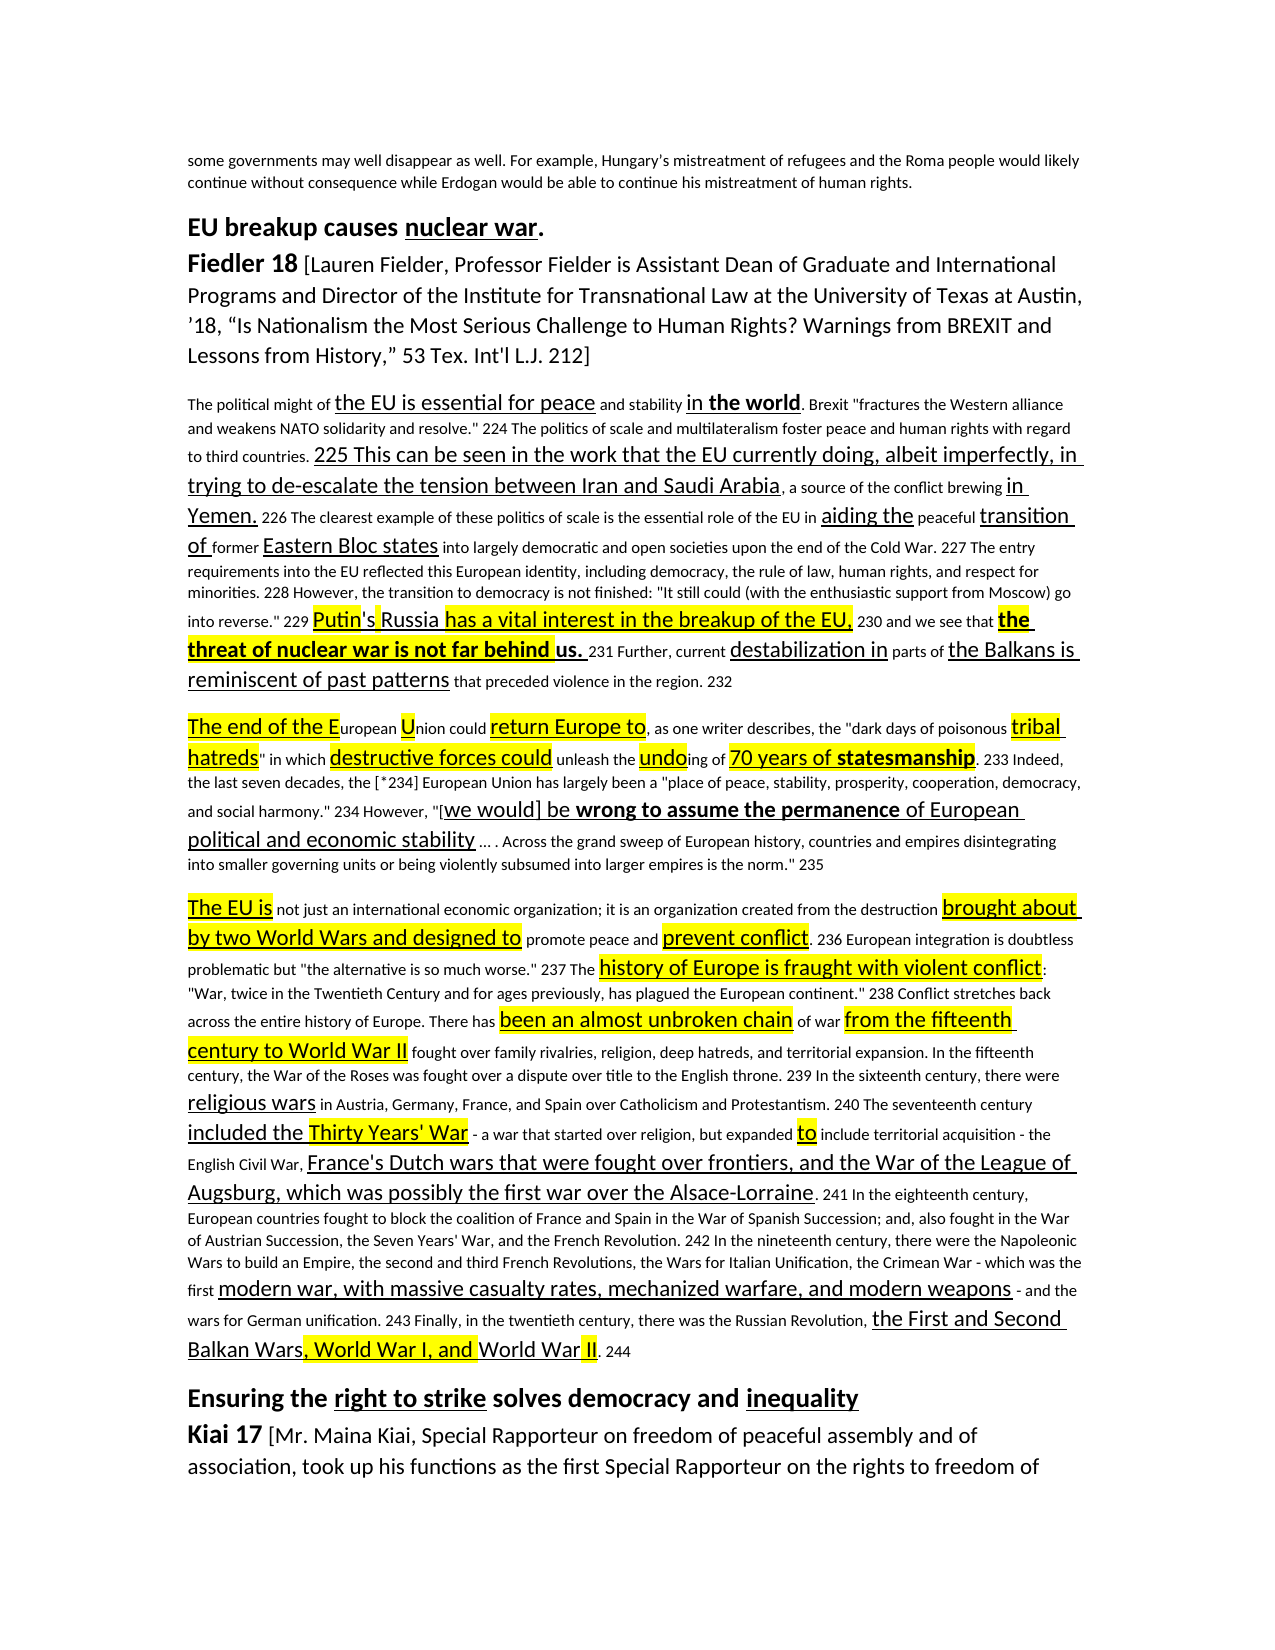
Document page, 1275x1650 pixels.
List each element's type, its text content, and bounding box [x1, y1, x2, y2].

text The political might of the EU is essential for peace and stability in the world. Brexit "fractures the Western alliance and weakens NATO solidarity and resolve." 224 The politics of scale and multilateralism foster peace and human rights with regard to third countries. 225 This can be seen in the work that the EU currently doing, albeit imperfectly, in trying to de-escalate the tension between Iran and Saudi Arabia, a source of the conflict brewing in Yemen. 226 The clearest example of these politics of scale is the essential role of the EU in aiding the peaceful transition of former Eastern Bloc states into largely democratic and open societies upon the end of the Cold War. 227 The entry requirements into the EU reflected this European identity, including democracy, the rule of law, human rights, and respect for minorities. 228 However, the transition to democracy is not finished: "It still could (with the enthusiastic support from Moscow) go into reverse." 229 Putin's Russia has a vital interest in the breakup of the EU, 230 and we see that the threat of nuclear war is not far behind us. 231 Further, current destabilization in parts of the Balkans is reminiscent of past patterns that preceded violence in the region. 232 [187, 388, 1087, 694]
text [187, 150, 1087, 192]
subtitle Ensuring the right to strike solves democracy and inequality [187, 1382, 1087, 1415]
text The EU is not just an international economic organization; it is an organization created from the destruction brought about by two World Wars and designed to promote peace and prevent conflict. 236 European integration is doubtless problematic but "the alternative is so much worse." 237 The history of Europe is fraught with violent conflict: "War, twice in the Twentieth Century and for ages previously, has plagued the European continent." 238 Conflict stretches back across the entire history of Europe. There has been an almost unbroken chain of war from the fifteenth century to World War II fought over family rivalries, religion, deep hatreds, and territorial expansion. In the fifteenth century, the War of the Roses was fought over a dispute over title to the English throne. 239 In the sixteenth century, there were religious wars in Austria, Germany, France, and Spain over Catholicism and Protestantism. 240 The seventeenth century included the Thirty Years' War - a war that started over religion, but expanded to include territorial acquisition - the English Civil War, France's Dutch wars that were fought over frontiers, and the War of the League of Augsburg, which was possibly the first war over the Alsace-Lorraine. 241 In the eighteenth century, European countries fought to block the coalition of France and Spain in the War of Spanish Succession; and, also fought in the War of Austrian Succession, the Seven Years' War, and the French Revolution. 242 In the nineteenth century, there were the Napoleonic Wars to build an Empire, the second and third French Revolutions, the Wars for Italian Unification, the Crimean War - which was the first modern war, with massive casualty rates, mechanized warfare, and modern weapons - and the wars for German unification. 243 Finally, in the twentieth century, there was the Russian Revolution, the First and Second Balkan Wars, World War I, and World War II. 244 [187, 893, 1087, 1363]
text The end of the European Union could return Europe to, as one writer describes, the "dark days of poisonous tribal hatreds" in which destructive forces could unleash the undoing of 70 years of statesmanship. 233 Indeed, the last seven decades, the [*234] European Union has largely been a "place of peace, stability, prosperity, cooperation, democracy, and social harmony." 234 However, "[we would] be wrong to assume the permanence of European political and economic stability … . Across the grand sweep of European history, countries and empires disintegrating into smaller governing units or being violently subsumed into larger empires is the norm." 235 [187, 712, 1087, 875]
subtitle EU breakup causes nuclear war. [187, 210, 1087, 243]
text Fiedler 18 [Lauren Fielder, Professor Fielder is Assistant Dean of Graduate and International Programs and Director of the Institute for Transnational Law at the University of Texas at Austin, ’18, “Is Nationalism the Most Serious Challenge to Human Rights? Warnings from BREXIT and Lessons from History,” 53 Tex. Int'l L.J. 212] [187, 246, 1087, 370]
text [187, 1417, 1087, 1481]
